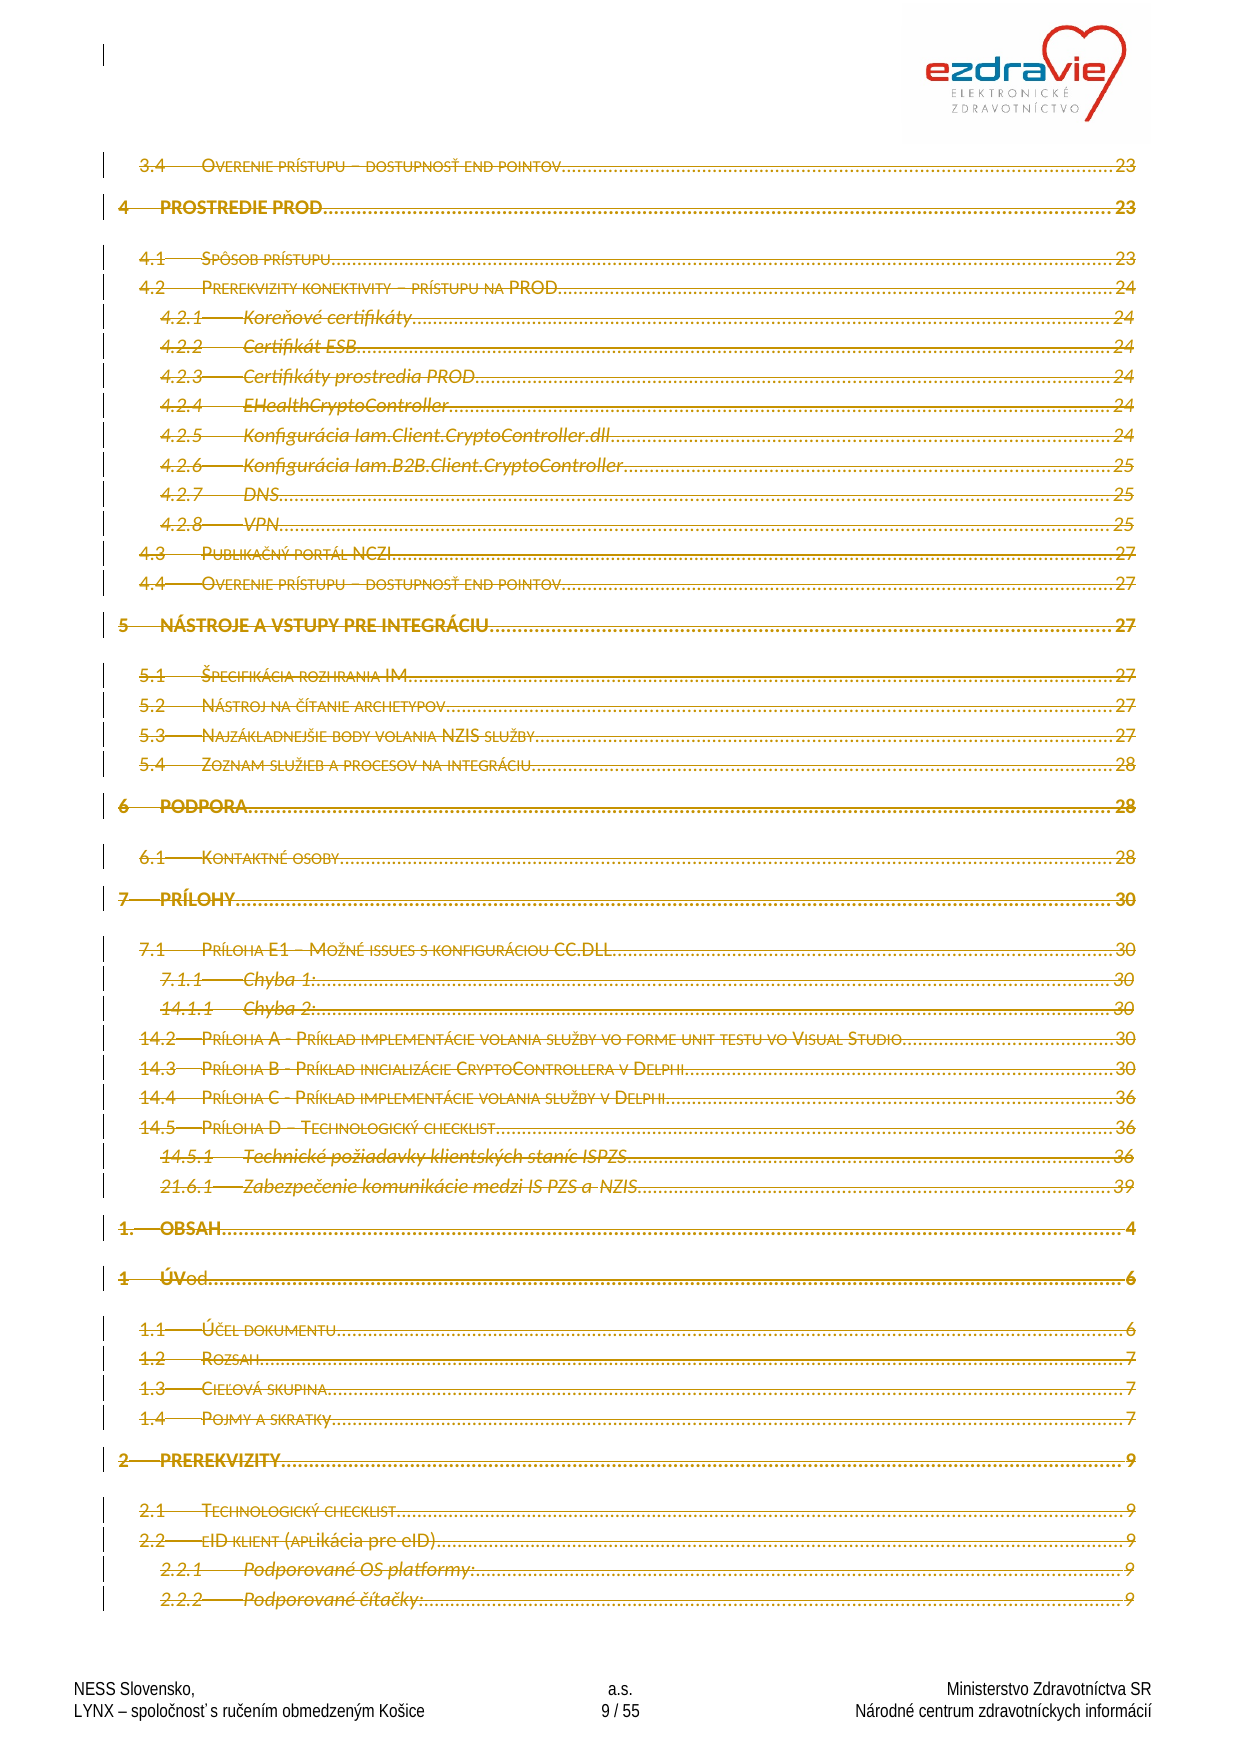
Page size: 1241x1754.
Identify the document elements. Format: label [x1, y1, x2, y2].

picture [899, 3, 1152, 144]
